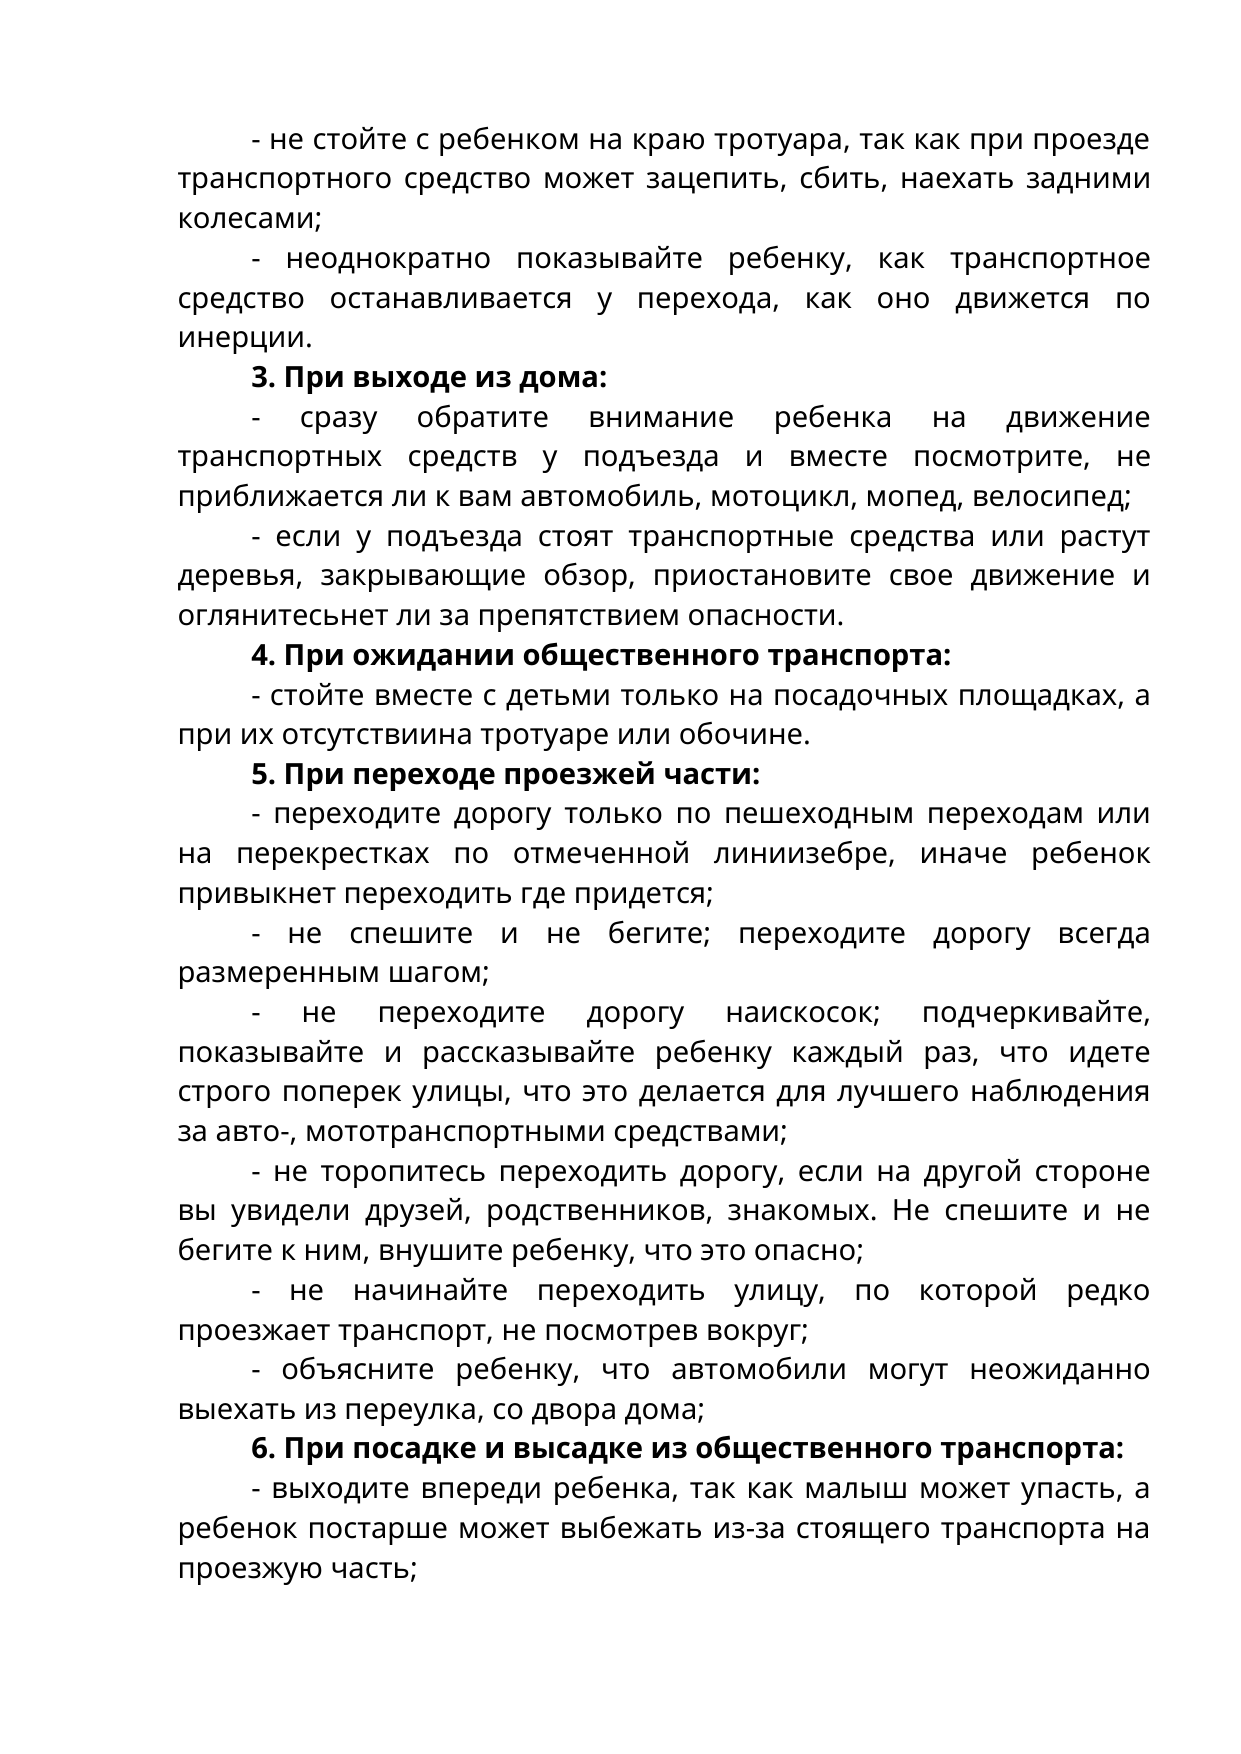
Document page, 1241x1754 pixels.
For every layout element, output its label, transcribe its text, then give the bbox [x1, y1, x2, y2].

text - не спешите и не бегите; переходите дорогу всегда размеренным шагом; [177, 912, 1152, 991]
text 6. При посадке и высадке из общественного транспорта: [177, 1428, 1152, 1467]
text 5. При переходе проезжей части: [177, 753, 1152, 793]
text 3. При выходе из дома: [177, 356, 1152, 396]
text - не переходите дорогу наискосок; подчеркивайте, показывайте и рассказывайте ребенку каждый раз, что идете строго поперек улицы, что это делается для лучшего наблюдения за авто-, мототранспортными средствами; [177, 991, 1152, 1150]
text - не начинайте переходить улицу, по которой редко проезжает транспорт, не посмотрев вокруг; [177, 1269, 1152, 1348]
text - выходите впереди ребенка, так как малыш может упасть, а ребенок постарше может выбежать из-за стоящего транспорта на проезжую часть; [177, 1467, 1152, 1587]
text - переходите дорогу только по пешеходным переходам или на перекрестках по отмеченной линиизебре, иначе ребенок привыкнет переходить где придется; [177, 793, 1152, 912]
text - не стойте с ребенком на краю тротуара, так как при проезде транспортного средство может зацепить, сбить, наехать задними колесами; [177, 118, 1152, 237]
text - не торопитесь переходить дорогу, если на другой стороне вы увидели друзей, родственников, знакомых. Не спешите и не бегите к ним, внушите ребенку, что это опасно; [177, 1150, 1152, 1269]
text - неоднократно показывайте ребенку, как транспортное средство останавливается у перехода, как оно движется по инерции. [177, 237, 1152, 356]
text 4. При ожидании общественного транспорта: [177, 634, 1152, 674]
text - стойте вместе с детьми только на посадочных площадках, а при их отсутствиина тротуаре или обочине. [177, 674, 1152, 753]
text - если у подъезда стоят транспортные средства или растут деревья, закрывающие обзор, приостановите свое движение и оглянитесьнет ли за препятствием опасности. [177, 515, 1152, 634]
text - объясните ребенку, что автомобили могут неожиданно выехать из переулка, со двора дома; [177, 1348, 1152, 1428]
text - сразу обратите внимание ребенка на движение транспортных средств у подъезда и вместе посмотрите, не приближается ли к вам автомобиль, мотоцикл, мопед, велосипед; [177, 396, 1152, 515]
